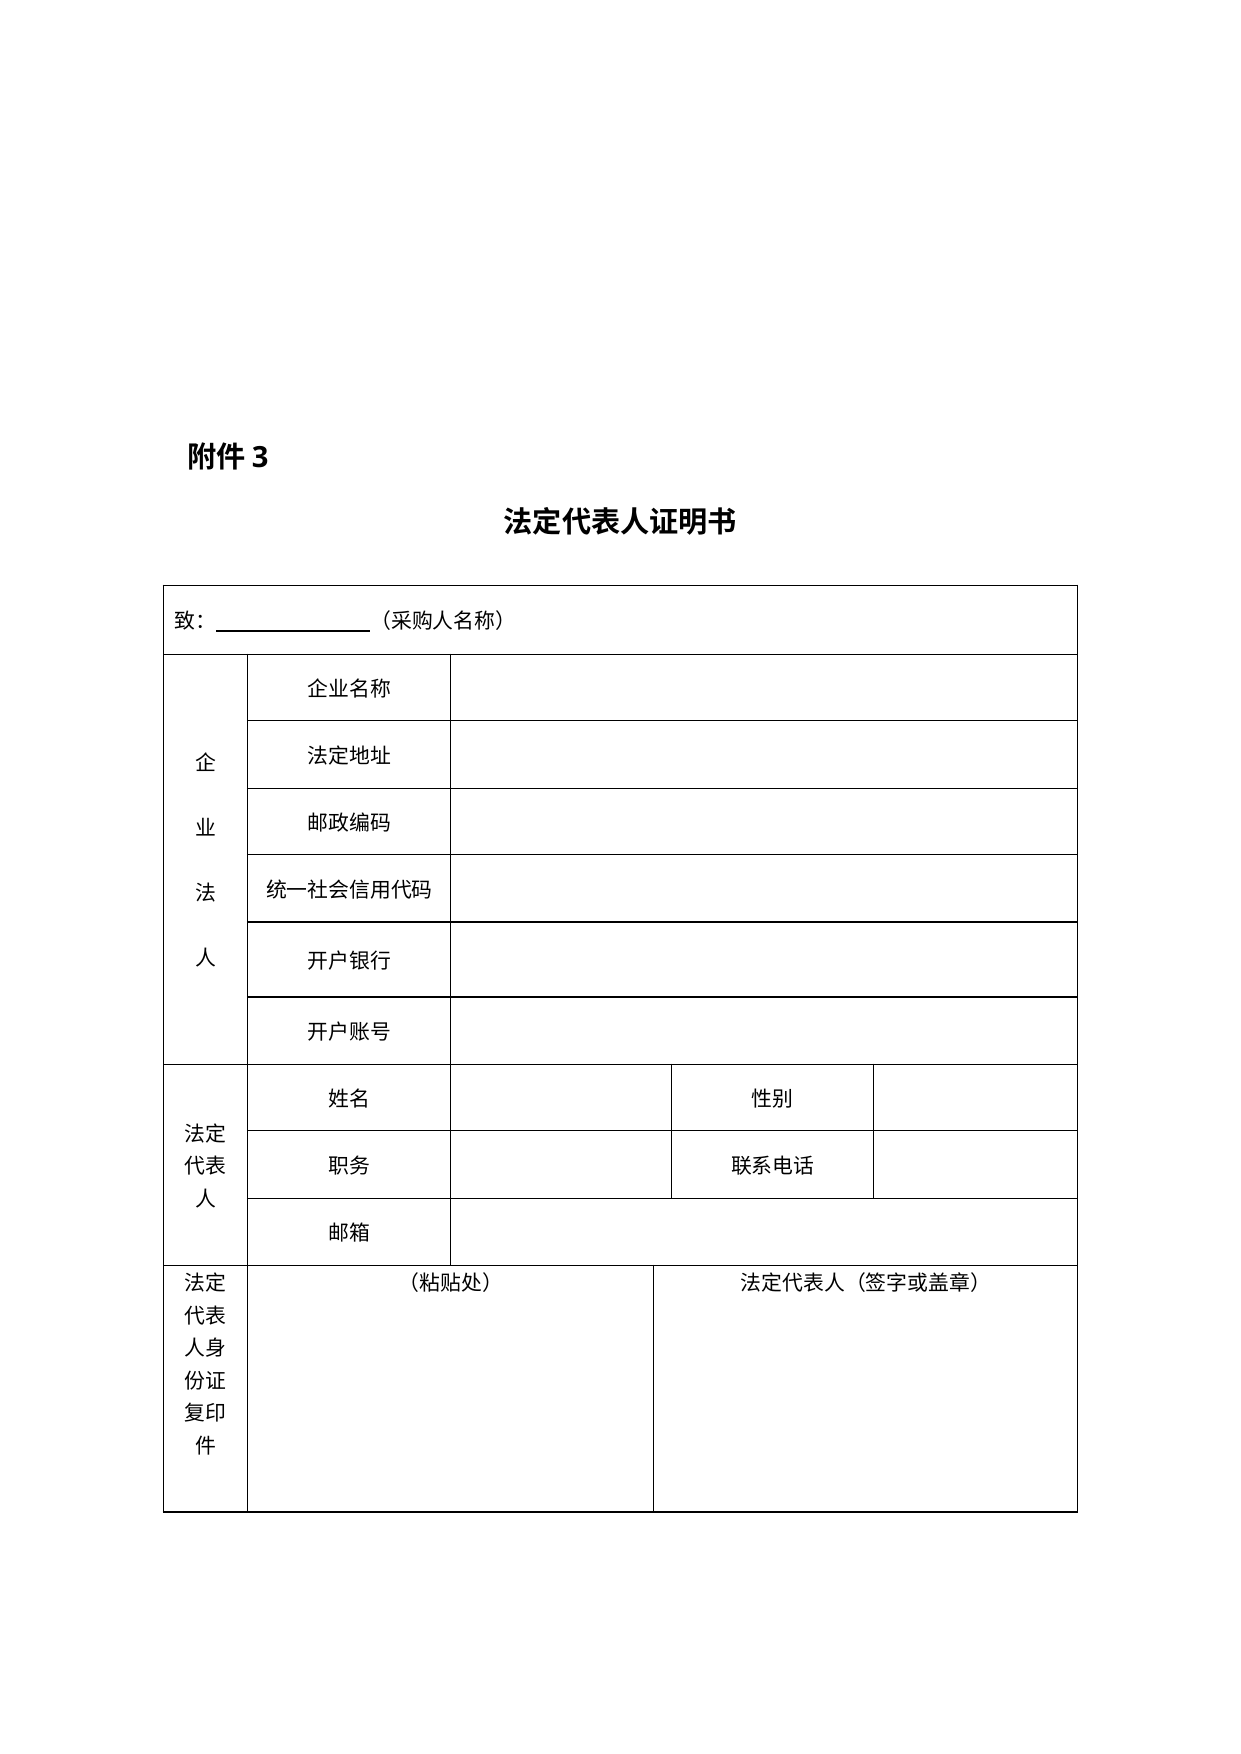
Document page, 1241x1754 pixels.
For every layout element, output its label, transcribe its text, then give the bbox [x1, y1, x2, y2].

text 法定代表人证明书 [187, 487, 1053, 552]
text 附件3 [187, 422, 1053, 487]
table_cell 性别 [672, 1065, 873, 1130]
table_header 致： （采购人名称） [164, 586, 1077, 653]
table_cell 企业名称 [248, 655, 450, 720]
table_cell [451, 655, 1077, 720]
table_cell 联系电话 [672, 1131, 873, 1197]
table_cell 法定地址 [248, 721, 450, 787]
table_cell 企 业 法 人 [164, 655, 247, 1063]
table_cell [451, 923, 1077, 996]
table_cell 邮政编码 [248, 789, 450, 854]
table_cell 姓名 [248, 1065, 450, 1130]
table_cell 法定代表人（签字或盖章） [654, 1266, 1077, 1511]
table_cell 法定代表人身份证复印件 [164, 1266, 247, 1511]
table_cell 开户账号 [248, 998, 450, 1063]
table_cell [874, 1131, 1077, 1197]
table_cell [451, 998, 1077, 1063]
table_cell [451, 721, 1077, 787]
table_cell 开户银行 [248, 923, 450, 996]
table_cell 统一社会信用代码 [248, 855, 450, 921]
table_cell （粘贴处） [248, 1266, 653, 1511]
table_cell 法定代表人 [164, 1065, 247, 1264]
table_cell [874, 1065, 1077, 1130]
table_cell 邮箱 [248, 1199, 450, 1264]
table_cell [451, 1065, 671, 1130]
table_cell [451, 1199, 1077, 1264]
table_cell [451, 855, 1077, 921]
table_cell [451, 789, 1077, 854]
table_cell 职务 [248, 1131, 450, 1197]
table_cell [451, 1131, 671, 1197]
